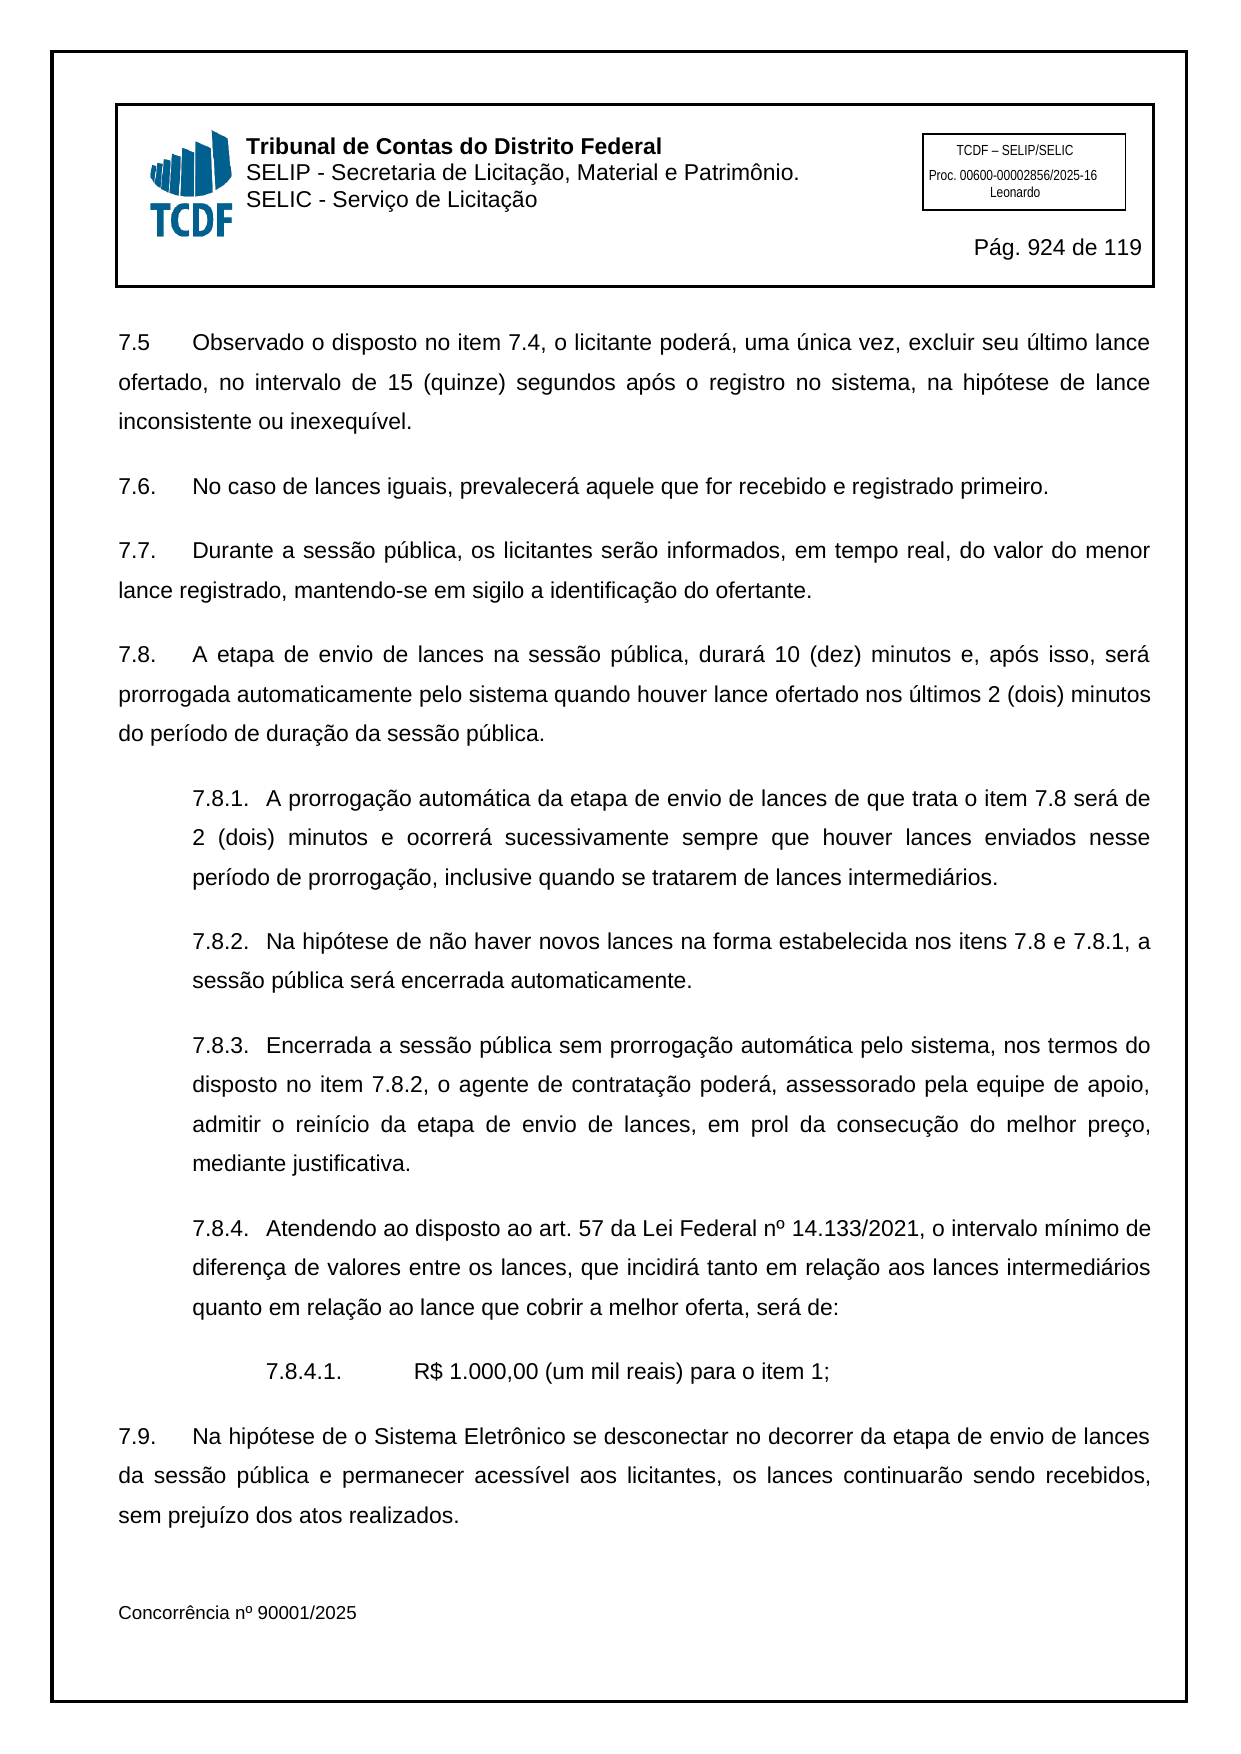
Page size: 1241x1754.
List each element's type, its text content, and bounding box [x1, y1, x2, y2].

picture [135, 128, 247, 239]
text 7.8.4. Atendendo ao disposto ao art. 57 da Lei Federal nº 14.133/2021, o intervalo mínimo de diferença de valores entre os lances, que incidirá tanto em relação aos lances intermediários quanto em relação ao lance que cobrir a melhor oferta, será de: [192, 1215, 1152, 1320]
text 7.5 Observado o disposto no item 7.4, o licitante poderá, uma única vez, excluir seu último lance ofertado, no intervalo de 15 (quinze) segundos após o registro no sistema, na hipótese de lance inconsistente ou inexequível. [118, 329, 1152, 434]
text 7.9. Na hipótese de o Sistema Eletrônico se desconectar no decorrer da etapa de envio de lances da sessão pública e permanecer acessível aos licitantes, os lances continuarão sendo recebidos, sem prejuízo dos atos realizados. [118, 1423, 1152, 1528]
text 7.6. No caso de lances iguais, prevalecerá aquele que for recebido e registrado primeiro. [118, 473, 1152, 499]
text 7.8.2. Na hipótese de não haver novos lances na forma estabelecida nos itens 7.8 e 7.8.1, a sessão pública será encerrada automaticamente. [192, 928, 1152, 994]
text 7.8.4.1. R$ 1.000,00 (um mil reais) para o item 1; [192, 1358, 1152, 1384]
text 7.8.3. Encerrada a sessão pública sem prorrogação automática pelo sistema, nos termos do disposto no item 7.8.2, o agente de contratação poderá, assessorado pela equipe de apoio, admitir o reinício da etapa de envio de lances, em prol da consecução do melhor preço, mediante justificativa. [192, 1032, 1152, 1177]
text 7.7. Durante a sessão pública, os licitantes serão informados, em tempo real, do valor do menor lance registrado, mantendo-se em sigilo a identificação do ofertante. [118, 537, 1152, 603]
text 7.8.1. A prorrogação automática da etapa de envio de lances de que trata o item 7.8 será de 2 (dois) minutos e ocorrerá sucessivamente sempre que houver lances enviados nesse período de prorrogação, inclusive quando se tratarem de lances intermediários. [192, 784, 1152, 890]
text 7.8. A etapa de envio de lances na sessão pública, durará 10 (dez) minutos e, após isso, será prorrogada automaticamente pelo sistema quando houver lance ofertado nos últimos 2 (dois) minutos do período de duração da sessão pública. [118, 641, 1152, 746]
